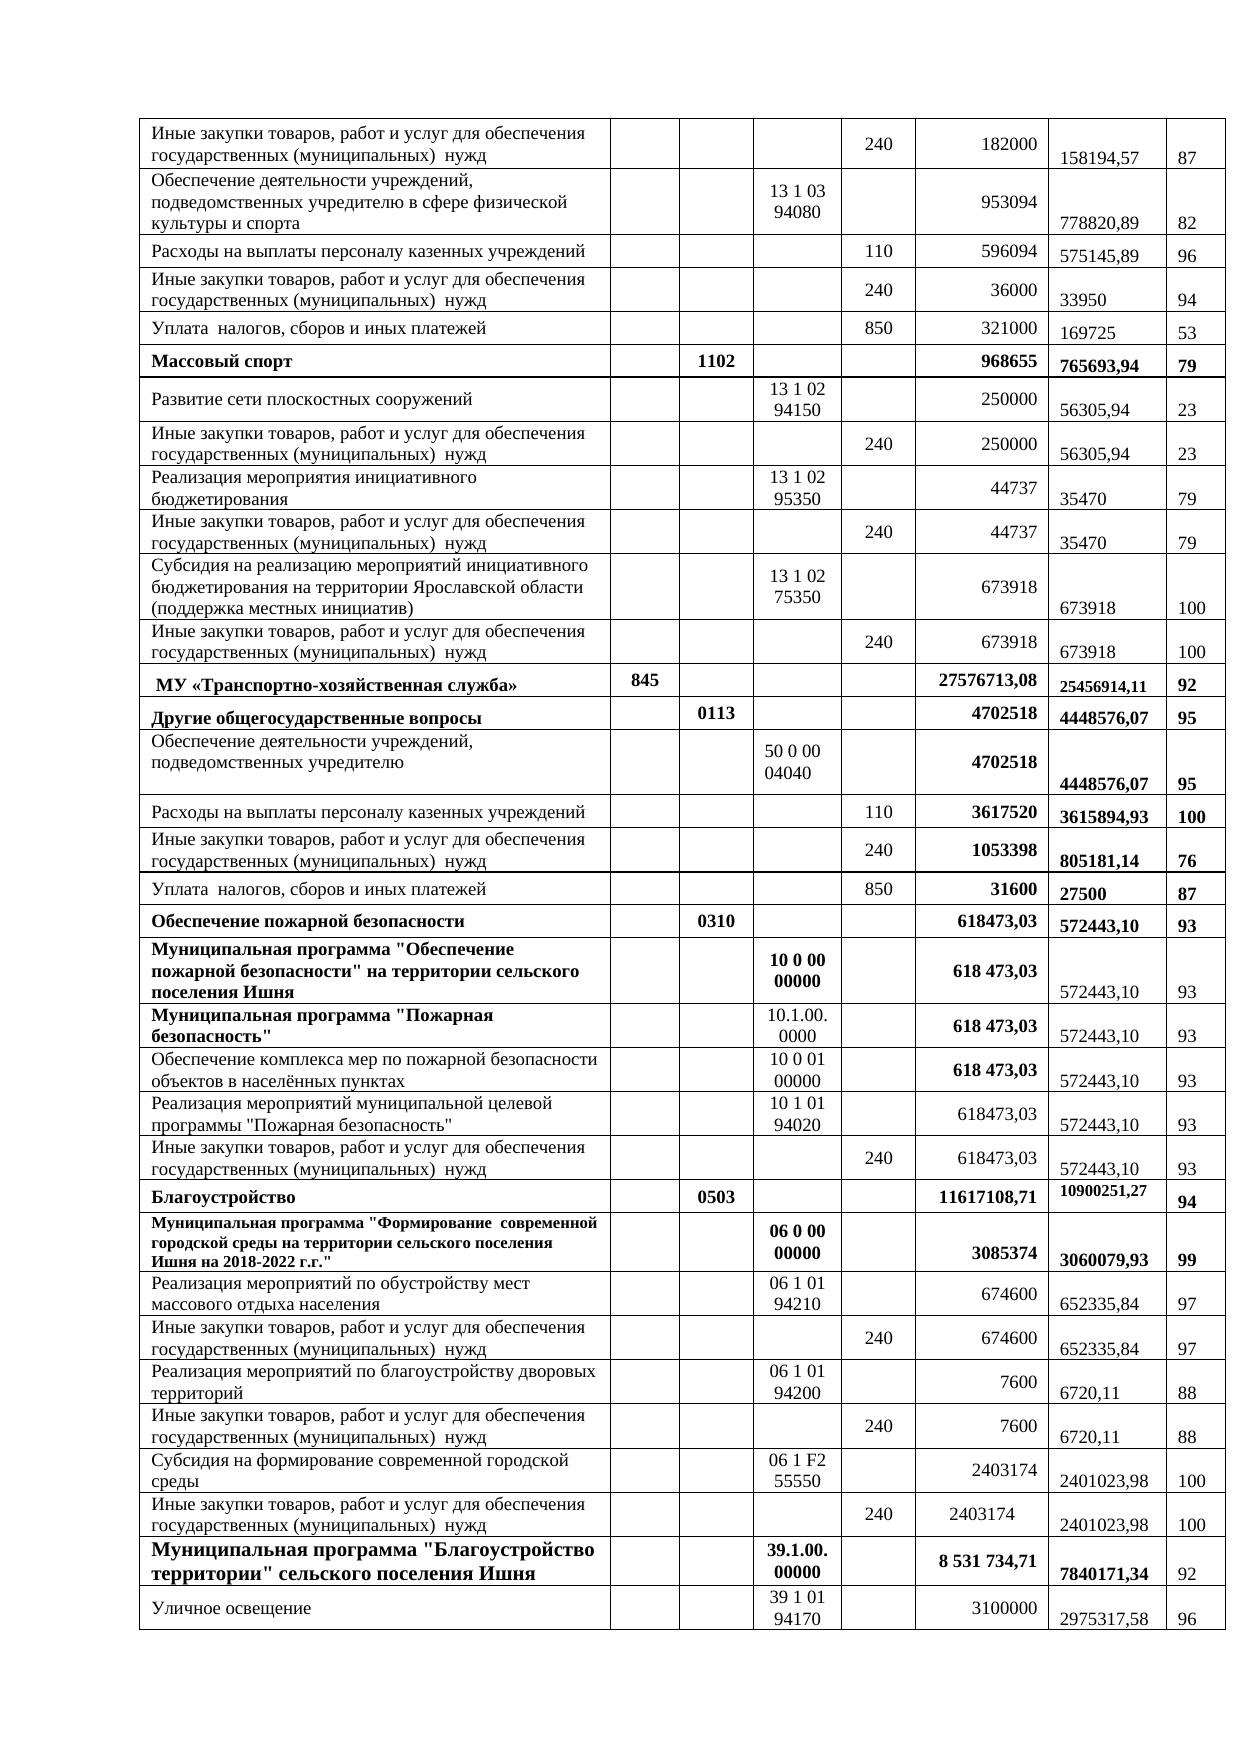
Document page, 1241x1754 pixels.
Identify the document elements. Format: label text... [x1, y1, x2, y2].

table_cell 618 473,03 [916, 1048, 1048, 1091]
table_cell 36000 [916, 268, 1048, 311]
table_cell 3060079,93 [1049, 1213, 1166, 1271]
table_cell [680, 1004, 753, 1047]
table_cell 100 [1167, 554, 1225, 619]
table_cell 2401023,98 [1049, 1449, 1166, 1492]
table_cell 3085374 [916, 1213, 1048, 1271]
table_cell 110 [842, 795, 915, 827]
table_cell [754, 795, 841, 827]
table_cell 572443,10 [1049, 938, 1166, 1003]
table_cell 27576713,08 [916, 664, 1048, 696]
table_cell 805181,14 [1049, 828, 1166, 871]
table_cell [680, 1092, 753, 1135]
table_cell 240 [842, 1136, 915, 1179]
table_cell Расходы на выплаты персоналу казенных учреждений [140, 235, 610, 267]
table_cell 6720,11 [1049, 1360, 1166, 1403]
table_cell Иные закупки товаров, работ и услуг для обеспечения государственных (муниципальных) нужд [140, 1316, 610, 1359]
table_cell 95 [1167, 730, 1225, 794]
table_cell 100 [1167, 1449, 1225, 1492]
table_cell 2403174 [916, 1493, 1048, 1536]
table_cell [611, 1048, 679, 1091]
table_cell [754, 905, 841, 937]
table_cell 240 [842, 1493, 915, 1536]
table_cell 169725 [1049, 312, 1166, 344]
table_cell [611, 938, 679, 1003]
table_cell 674600 [916, 1316, 1048, 1359]
table_cell [611, 1092, 679, 1135]
table_cell 06 1 01 94200 [754, 1360, 841, 1403]
table_cell 321000 [916, 312, 1048, 344]
table_cell [611, 697, 679, 729]
table_cell [611, 268, 679, 311]
table_cell [611, 466, 679, 509]
table_cell 7600 [916, 1360, 1048, 1403]
table_cell 76 [1167, 828, 1225, 871]
table_cell [611, 1316, 679, 1359]
table_cell 240 [842, 828, 915, 871]
table_cell [680, 1136, 753, 1179]
table_cell [611, 345, 679, 376]
table_cell [842, 1180, 915, 1212]
table_cell [680, 730, 753, 794]
table_cell [680, 378, 753, 421]
table_cell 13 1 02 94150 [754, 378, 841, 421]
table_cell [842, 1048, 915, 1091]
table_cell [611, 1537, 679, 1585]
table_cell 240 [842, 1404, 915, 1447]
table_cell 572443,10 [1049, 1136, 1166, 1179]
table_cell [611, 119, 679, 168]
table_cell 13 1 02 75350 [754, 554, 841, 619]
table_cell 53 [1167, 312, 1225, 344]
table_cell 06 1 F2 55550 [754, 1449, 841, 1492]
table_cell [680, 620, 753, 663]
table_cell [842, 1092, 915, 1135]
table_cell Другие общегосударственные вопросы [140, 697, 610, 729]
table_cell [842, 1537, 915, 1585]
table_cell 23 [1167, 422, 1225, 465]
table_cell [754, 1180, 841, 1212]
table_cell 88 [1167, 1404, 1225, 1447]
table_cell [754, 268, 841, 311]
table_cell 50 0 00 04040 [754, 730, 841, 794]
table_cell [680, 1048, 753, 1091]
table_cell 596094 [916, 235, 1048, 267]
table_cell [680, 510, 753, 553]
table_cell [754, 422, 841, 465]
table_cell [680, 169, 753, 234]
table_cell 8 531 734,71 [916, 1537, 1048, 1585]
table_cell Реализация мероприятия инициативного бюджетирования [140, 466, 610, 509]
table_cell Уплата налогов, сборов и иных платежей [140, 312, 610, 344]
table_cell [680, 1316, 753, 1359]
table_cell 3617520 [916, 795, 1048, 827]
table_cell Иные закупки товаров, работ и услуг для обеспечения государственных (муниципальных) нужд [140, 422, 610, 465]
table_cell [680, 422, 753, 465]
table_cell 27500 [1049, 873, 1166, 904]
table_cell [754, 510, 841, 553]
table_cell 93 [1167, 1092, 1225, 1135]
table_cell Иные закупки товаров, работ и услуг для обеспечения государственных (муниципальных) нужд [140, 268, 610, 311]
table_cell 7600 [916, 1404, 1048, 1447]
table_cell 3100000 [916, 1586, 1048, 1629]
table_cell 87 [1167, 873, 1225, 904]
table_cell 100 [1167, 795, 1225, 827]
table_cell Уличное освещение [140, 1586, 610, 1629]
table_cell 3615894,93 [1049, 795, 1166, 827]
table_cell [611, 422, 679, 465]
table_cell Реализация мероприятий муниципальной целевой программы "Пожарная безопасность" [140, 1092, 610, 1135]
table_cell 572443,10 [1049, 1004, 1166, 1047]
table_cell Иные закупки товаров, работ и услуг для обеспечения государственных (муниципальных) нужд [140, 1493, 610, 1536]
table_cell [680, 554, 753, 619]
table_cell [842, 1213, 915, 1271]
table_cell [754, 312, 841, 344]
table_cell 6720,11 [1049, 1404, 1166, 1447]
table_cell Муниципальная программа "Формирование современной городской среды на территории сельского поселения Ишня на 2018-2022 г.г." [140, 1213, 610, 1271]
table_cell 10 0 01 00000 [754, 1048, 841, 1091]
table_cell 35470 [1049, 510, 1166, 553]
table_cell 850 [842, 873, 915, 904]
table_cell [611, 1493, 679, 1536]
table_cell 673918 [916, 620, 1048, 663]
table_cell 92 [1167, 664, 1225, 696]
table_cell [754, 235, 841, 267]
table_cell 0503 [680, 1180, 753, 1212]
table_cell [754, 1136, 841, 1179]
table_cell 765693,94 [1049, 345, 1166, 376]
table_cell [754, 1404, 841, 1447]
table_cell 674600 [916, 1272, 1048, 1315]
table_cell [842, 664, 915, 696]
table_cell 93 [1167, 1136, 1225, 1179]
table_cell [611, 730, 679, 794]
table_cell Муниципальная программа "Благоустройство территории" сельского поселения Ишня [140, 1537, 610, 1585]
table_cell [754, 828, 841, 871]
table_cell [611, 1213, 679, 1271]
table_cell [680, 466, 753, 509]
table_cell [754, 119, 841, 168]
table_cell 33950 [1049, 268, 1166, 311]
table_cell 44737 [916, 510, 1048, 553]
table_cell 240 [842, 510, 915, 553]
table_cell [680, 1493, 753, 1536]
table_cell 845 [611, 664, 679, 696]
table_cell 13 1 02 95350 [754, 466, 841, 509]
table_cell [680, 828, 753, 871]
table_cell 94 [1167, 268, 1225, 311]
table_cell 23 [1167, 378, 1225, 421]
table_cell [754, 873, 841, 904]
table_cell [680, 938, 753, 1003]
table_cell Иные закупки товаров, работ и услуг для обеспечения государственных (муниципальных) нужд [140, 510, 610, 553]
table_cell 93 [1167, 938, 1225, 1003]
table_cell 250000 [916, 378, 1048, 421]
table_cell [680, 1272, 753, 1315]
table_cell Обеспечение деятельности учреждений, подведомственных учредителю в сфере физической культуры и спорта [140, 169, 610, 234]
table_cell [611, 1586, 679, 1629]
table_cell [842, 730, 915, 794]
table_cell [842, 1360, 915, 1403]
table_cell [611, 1449, 679, 1492]
table_cell 99 [1167, 1213, 1225, 1271]
table_cell [611, 828, 679, 871]
table_cell 240 [842, 1316, 915, 1359]
table_cell 100 [1167, 620, 1225, 663]
table_cell 79 [1167, 345, 1225, 376]
table_cell [754, 345, 841, 376]
table_cell 10.1.00.0000 [754, 1004, 841, 1047]
table_cell [754, 620, 841, 663]
table_cell Обеспечение деятельности учреждений, подведомственных учредителю [140, 730, 610, 794]
table_cell 572443,10 [1049, 1092, 1166, 1135]
table_cell [611, 169, 679, 234]
table_cell [842, 905, 915, 937]
table_cell [842, 697, 915, 729]
table_cell 06 0 00 00000 [754, 1213, 841, 1271]
table_cell [680, 119, 753, 168]
table_cell [611, 1272, 679, 1315]
table_cell [842, 1449, 915, 1492]
table_cell 673918 [1049, 620, 1166, 663]
table_cell Иные закупки товаров, работ и услуг для обеспечения государственных (муниципальных) нужд [140, 1136, 610, 1179]
table_cell [680, 1586, 753, 1629]
table_cell 240 [842, 422, 915, 465]
table_cell Реализация мероприятий по благоустройству дворовых территорий [140, 1360, 610, 1403]
table_cell 778820,89 [1049, 169, 1166, 234]
table_cell 93 [1167, 905, 1225, 937]
table_cell 4702518 [916, 730, 1048, 794]
table_cell 2403174 [916, 1449, 1048, 1492]
table_cell 93 [1167, 1048, 1225, 1091]
table_cell 618473,03 [916, 905, 1048, 937]
table_cell [754, 664, 841, 696]
table_cell 652335,84 [1049, 1316, 1166, 1359]
table_cell [754, 697, 841, 729]
table_cell Муниципальная программа "Обеспечение пожарной безопасности" на территории сельского поселения Ишня [140, 938, 610, 1003]
table_cell 31600 [916, 873, 1048, 904]
table_cell [680, 664, 753, 696]
table_cell 79 [1167, 510, 1225, 553]
table_cell 10 0 00 00000 [754, 938, 841, 1003]
table_cell [611, 873, 679, 904]
table_cell 4702518 [916, 697, 1048, 729]
table_cell 572443,10 [1049, 905, 1166, 937]
table_cell [842, 169, 915, 234]
table_cell 850 [842, 312, 915, 344]
table_cell Обеспечение комплекса мер по пожарной безопасности объектов в населённых пунктах [140, 1048, 610, 1091]
table_cell Муниципальная программа "Пожарная безопасность" [140, 1004, 610, 1047]
table_cell 953094 [916, 169, 1048, 234]
table_cell 88 [1167, 1360, 1225, 1403]
table_cell 13 1 03 94080 [754, 169, 841, 234]
table_cell [680, 873, 753, 904]
table_cell 97 [1167, 1272, 1225, 1315]
table_cell [842, 1004, 915, 1047]
table_cell [842, 345, 915, 376]
table_cell [680, 1213, 753, 1271]
table_cell 2401023,98 [1049, 1493, 1166, 1536]
table_cell Массовый спорт [140, 345, 610, 376]
table_cell 94 [1167, 1180, 1225, 1212]
table_cell 10900251,27 [1049, 1180, 1166, 1212]
table_cell 652335,84 [1049, 1272, 1166, 1315]
table_cell 158194,57 [1049, 119, 1166, 168]
table_cell 06 1 01 94210 [754, 1272, 841, 1315]
table_cell 92 [1167, 1537, 1225, 1585]
table_cell 56305,94 [1049, 422, 1166, 465]
table_cell [680, 1449, 753, 1492]
table_cell [680, 268, 753, 311]
table_cell 618 473,03 [916, 1004, 1048, 1047]
table_cell 25456914,11 [1049, 664, 1166, 696]
table_cell [611, 1404, 679, 1447]
table_cell 1102 [680, 345, 753, 376]
table_cell 182000 [916, 119, 1048, 168]
table_cell Субсидия на формирование современной городской среды [140, 1449, 610, 1492]
table_cell 95 [1167, 697, 1225, 729]
table_cell 673918 [916, 554, 1048, 619]
table_cell Уплата налогов, сборов и иных платежей [140, 873, 610, 904]
table_cell 2975317,58 [1049, 1586, 1166, 1629]
table_cell [611, 620, 679, 663]
table_cell 10 1 01 94020 [754, 1092, 841, 1135]
table_cell 79 [1167, 466, 1225, 509]
table_cell [611, 1360, 679, 1403]
table_cell 97 [1167, 1316, 1225, 1359]
table_cell [680, 1404, 753, 1447]
table_cell Иные закупки товаров, работ и услуг для обеспечения государственных (муниципальных) нужд [140, 1404, 610, 1447]
table_cell 100 [1167, 1493, 1225, 1536]
table_cell 96 [1167, 235, 1225, 267]
table_cell Расходы на выплаты персоналу казенных учреждений [140, 795, 610, 827]
table_cell 240 [842, 119, 915, 168]
table_cell 618473,03 [916, 1136, 1048, 1179]
table_cell [611, 1004, 679, 1047]
table_cell [680, 235, 753, 267]
table_cell Обеспечение пожарной безопасности [140, 905, 610, 937]
table_cell [680, 795, 753, 827]
table_cell Иные закупки товаров, работ и услуг для обеспечения государственных (муниципальных) нужд [140, 119, 610, 168]
table_cell [842, 554, 915, 619]
table_cell [611, 378, 679, 421]
table_cell [842, 466, 915, 509]
table_cell [611, 1136, 679, 1179]
table_cell 56305,94 [1049, 378, 1166, 421]
table_cell Развитие сети плоскостных сооружений [140, 378, 610, 421]
table_cell 87 [1167, 119, 1225, 168]
table_cell 968655 [916, 345, 1048, 376]
table_cell 0113 [680, 697, 753, 729]
table_cell 618 473,03 [916, 938, 1048, 1003]
table_cell 39 1 01 94170 [754, 1586, 841, 1629]
table_cell 39.1.00.00000 [754, 1537, 841, 1585]
table_cell 82 [1167, 169, 1225, 234]
table_cell [842, 938, 915, 1003]
table_cell 93 [1167, 1004, 1225, 1047]
table_cell Иные закупки товаров, работ и услуг для обеспечения государственных (муниципальных) нужд [140, 828, 610, 871]
table_cell [842, 1586, 915, 1629]
table_cell [680, 1360, 753, 1403]
table_cell МУ «Транспортно-хозяйственная служба» [140, 664, 610, 696]
table_cell 4448576,07 [1049, 697, 1166, 729]
table_cell 1053398 [916, 828, 1048, 871]
table_cell [842, 1272, 915, 1315]
table_cell 575145,89 [1049, 235, 1166, 267]
table_cell Иные закупки товаров, работ и услуг для обеспечения государственных (муниципальных) нужд [140, 620, 610, 663]
table_cell [611, 312, 679, 344]
table_cell [754, 1316, 841, 1359]
table_cell [611, 510, 679, 553]
table_cell 618473,03 [916, 1092, 1048, 1135]
table_cell [611, 554, 679, 619]
table_cell 110 [842, 235, 915, 267]
table_cell 44737 [916, 466, 1048, 509]
table_cell [611, 235, 679, 267]
table_cell [842, 378, 915, 421]
table_cell 4448576,07 [1049, 730, 1166, 794]
table_cell 673918 [1049, 554, 1166, 619]
table_cell 0310 [680, 905, 753, 937]
table_cell [754, 1493, 841, 1536]
table_cell 240 [842, 620, 915, 663]
table_cell 35470 [1049, 466, 1166, 509]
table_cell [611, 905, 679, 937]
table_cell [680, 312, 753, 344]
table_cell 7840171,34 [1049, 1537, 1166, 1585]
table_cell 11617108,71 [916, 1180, 1048, 1212]
table_cell 250000 [916, 422, 1048, 465]
table_cell [680, 1537, 753, 1585]
table_cell Благоустройство [140, 1180, 610, 1212]
table_cell [611, 795, 679, 827]
table_cell 96 [1167, 1586, 1225, 1629]
table_cell [611, 1180, 679, 1212]
table_cell Субсидия на реализацию мероприятий инициативного бюджетирования на территории Ярославской области (поддержка местных инициатив) [140, 554, 610, 619]
table_cell Реализация мероприятий по обустройству мест массового отдыха населения [140, 1272, 610, 1315]
table_cell 240 [842, 268, 915, 311]
table_cell 572443,10 [1049, 1048, 1166, 1091]
